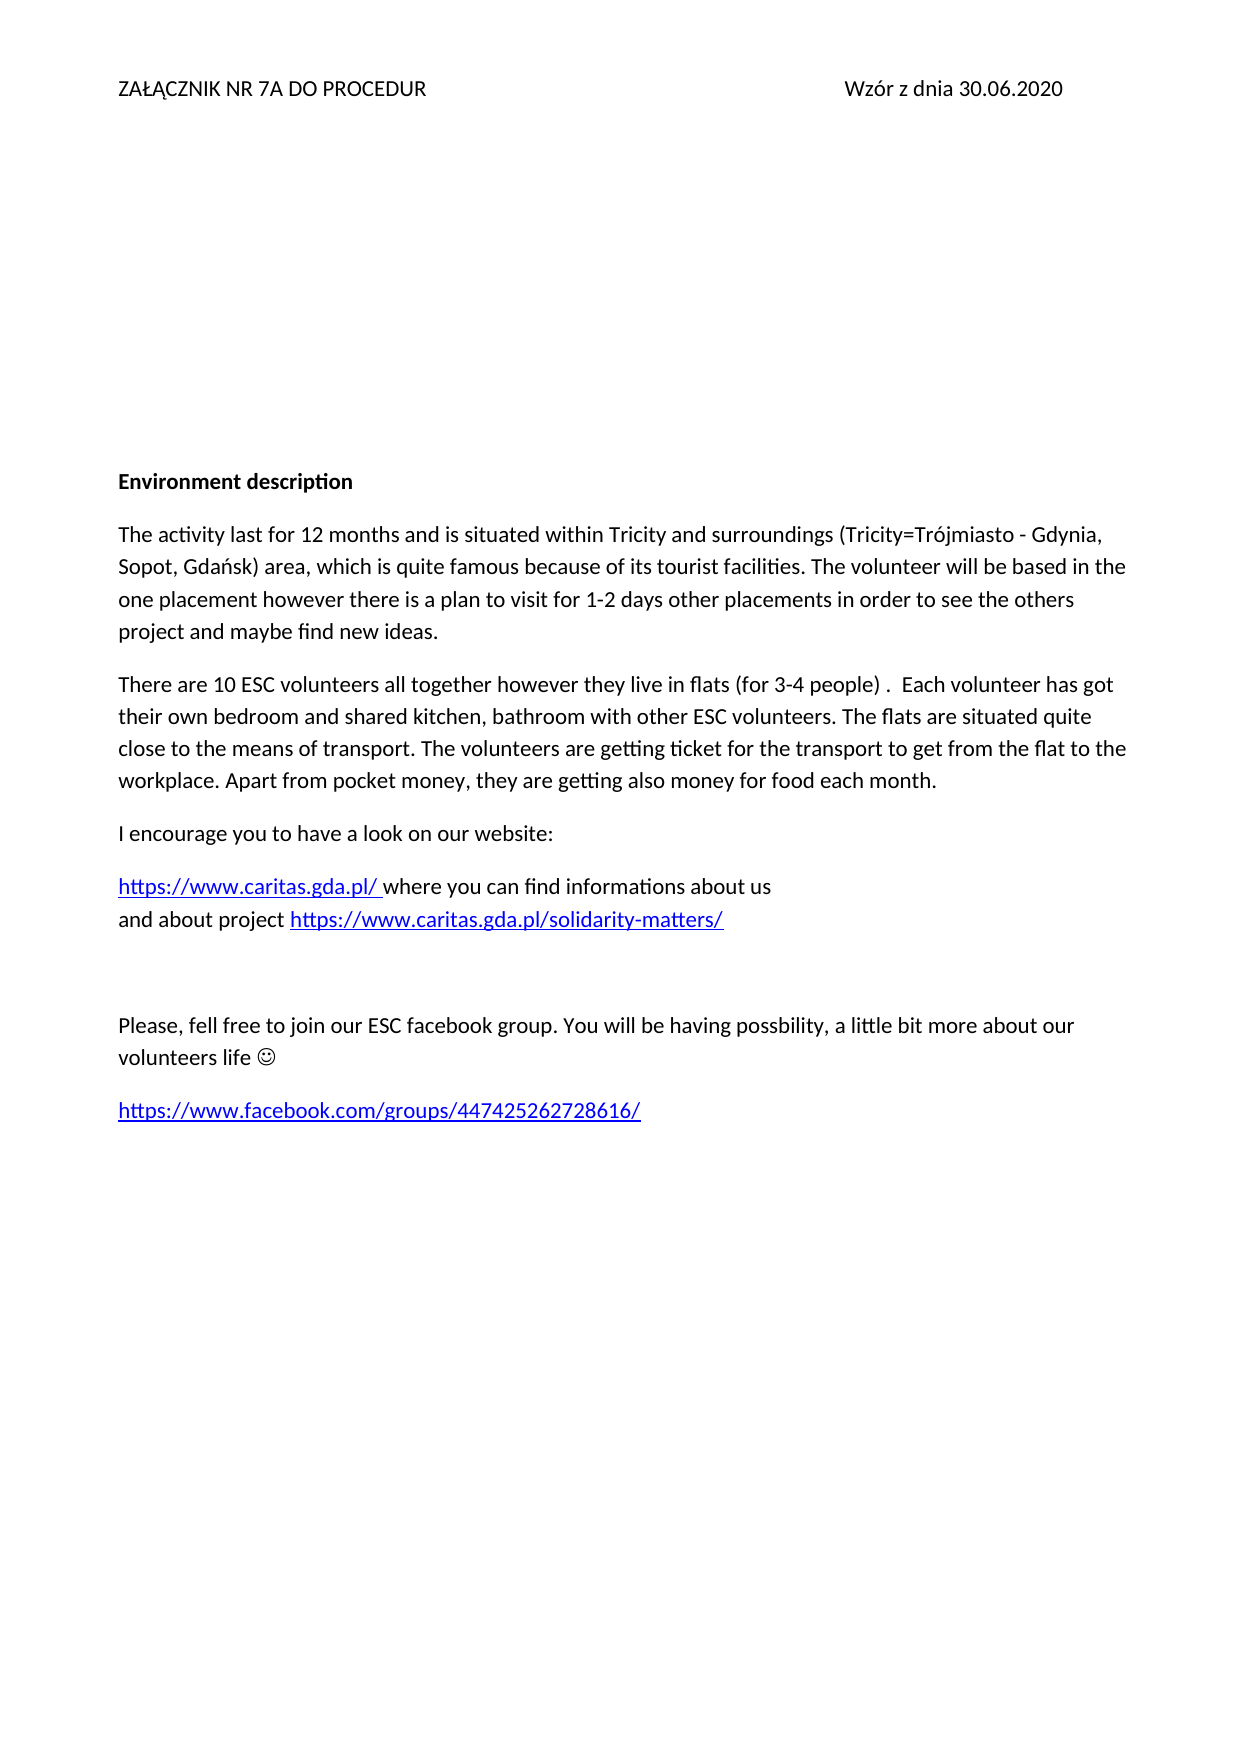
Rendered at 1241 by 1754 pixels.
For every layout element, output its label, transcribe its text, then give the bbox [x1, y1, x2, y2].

text Environment description [118, 467, 1137, 495]
text https://www.caritas.gda.pl/ where you can find informations about us and about project https://www.caritas.gda.pl/solidarity-matters/ [118, 872, 1137, 933]
text https://www.facebook.com/groups/447425262728616/ [118, 1096, 1137, 1124]
text There are 10 ESC volunteers all together however they live in flats (for 3-4 people) . Each volunteer has got their own bedroom and shared kitchen, bathroom with other ESC volunteers. The flats are situated quite close to the means of transport. The volunteers are getting ticket for the transport to get from the flat to the workplace. Apart from pocket money, they are getting also money for food each month. [118, 670, 1137, 794]
text Please, fell free to join our ESC facebook group. You will be having possbility, a little bit more about our volunteers life [118, 1011, 1137, 1071]
text The activity last for 12 months and is situated within Tricity and surroundings (Tricity=Trójmiasto - Gdynia, Sopot, Gdańsk) area, which is quite famous because of its tourist facilities. The volunteer will be based in the one placement however there is a plan to visit for 1-2 days other placements in order to see the others project and maybe find new ideas. [118, 520, 1137, 645]
text I encourage you to have a look on our website: [118, 819, 1137, 847]
